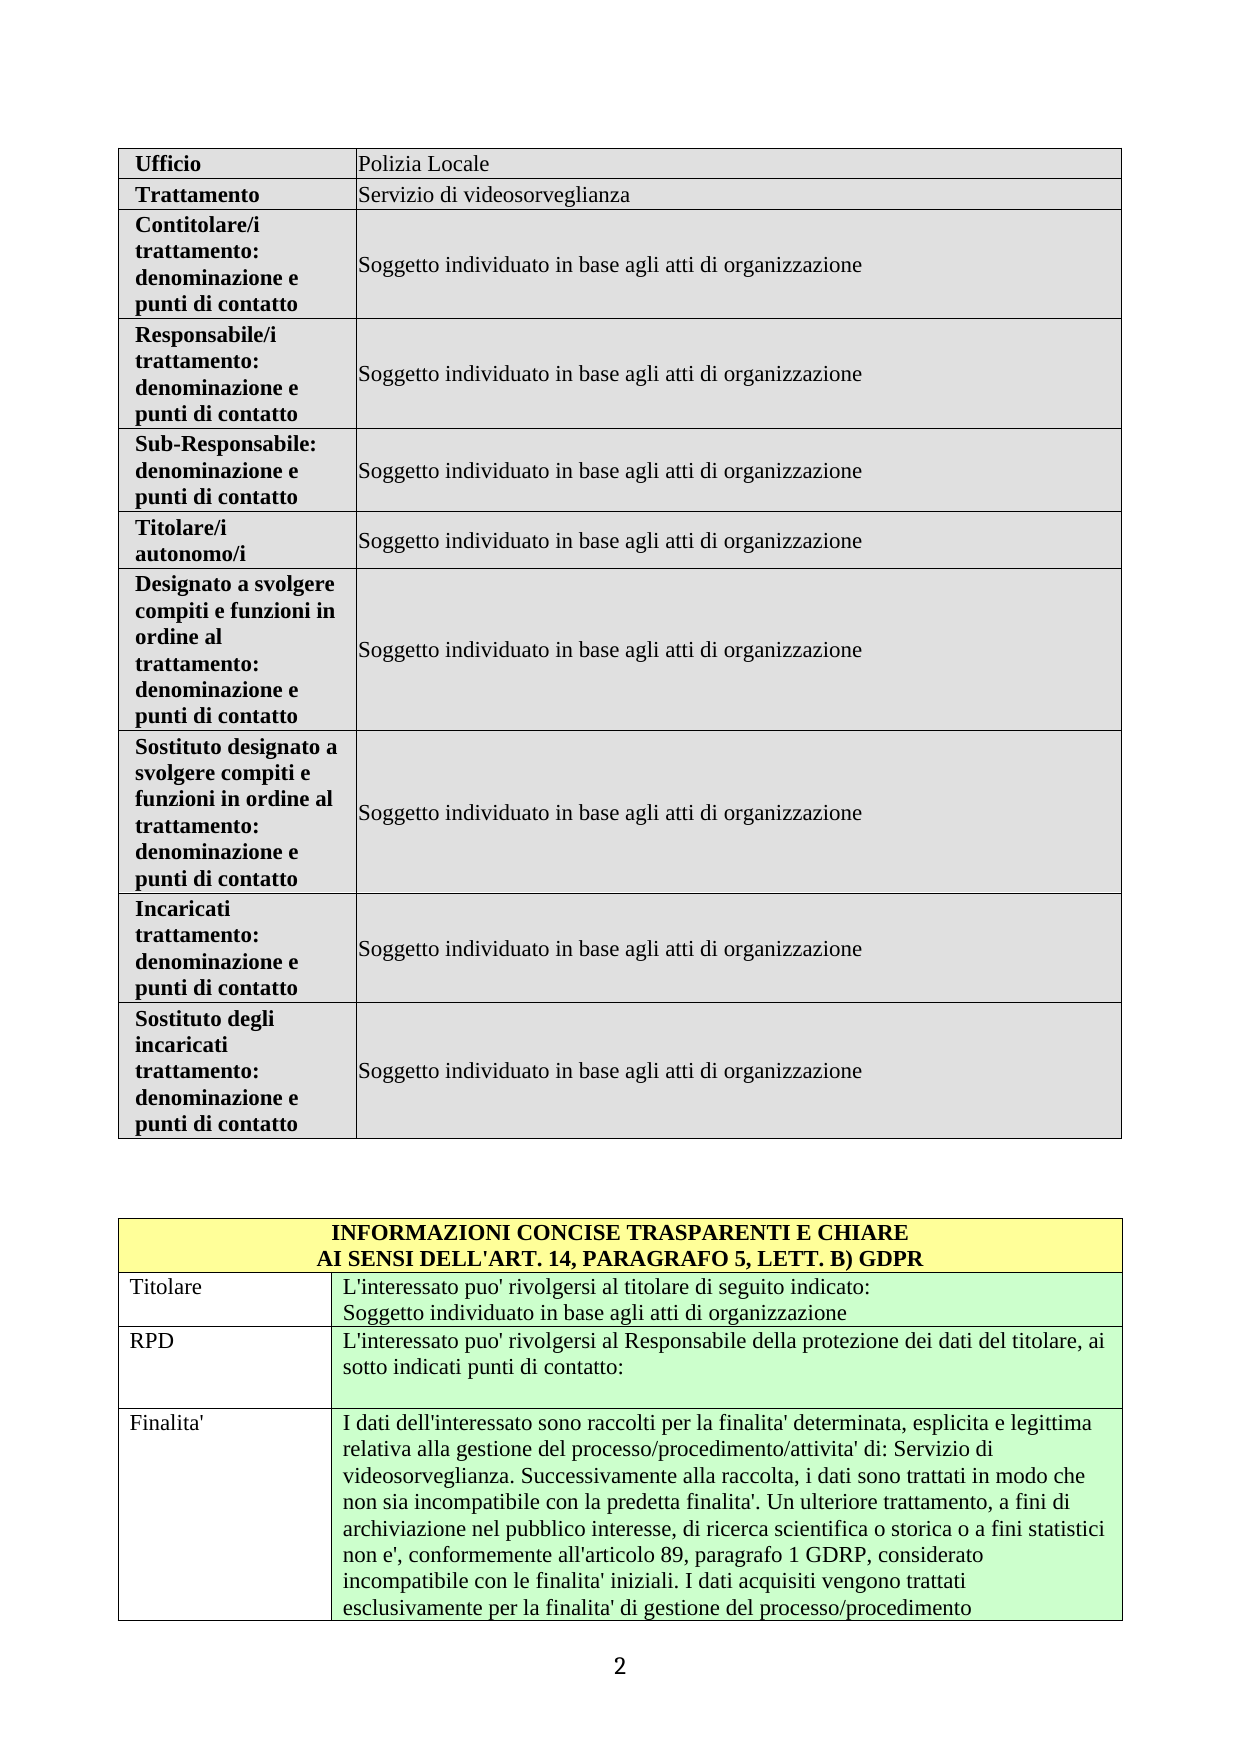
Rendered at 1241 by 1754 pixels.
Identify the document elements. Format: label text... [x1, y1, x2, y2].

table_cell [332, 1409, 1122, 1620]
table_cell Incaricati trattamento: denominazione e punti di contatto [119, 894, 356, 1002]
table_cell Trattamento [119, 179, 356, 209]
table_cell Soggetto individuato in base agli atti di organizzazione [357, 1003, 1121, 1138]
table_cell Polizia Locale [357, 149, 1121, 178]
table_cell Contitolare/i trattamento: denominazione e punti di contatto [119, 210, 356, 318]
table_cell Soggetto individuato in base agli atti di organizzazione [357, 569, 1121, 730]
table_cell Designato a svolgere compiti e funzioni in ordine al trattamento: denominazione e punti di contatto [119, 569, 356, 730]
table_cell L'interessato puo' rivolgersi al Responsabile della protezione dei dati del titolare, ai sotto indicati punti di contatto: [332, 1327, 1122, 1408]
table_cell Soggetto individuato in base agli atti di organizzazione [357, 210, 1121, 318]
table_cell Sub-Responsabile: denominazione e punti di contatto [119, 429, 356, 511]
table_cell Servizio di videosorveglianza [357, 179, 1121, 209]
table_header INFORMAZIONI CONCISE TRASPARENTI E CHIARE AI SENSI DELL'ART. 14, PARAGRAFO 5, LETT. B) GDPR [119, 1219, 1122, 1272]
table_cell Soggetto individuato in base agli atti di organizzazione [357, 894, 1121, 1002]
table_cell L'interessato puo' rivolgersi al titolare di seguito indicato: Soggetto individuato in base agli atti di organizzazione [332, 1273, 1122, 1326]
table_cell Ufficio [119, 149, 356, 178]
table_cell RPD [119, 1327, 331, 1408]
table_cell Responsabile/i trattamento: denominazione e punti di contatto [119, 319, 356, 428]
table_cell Soggetto individuato in base agli atti di organizzazione [357, 731, 1121, 892]
table_cell Soggetto individuato in base agli atti di organizzazione [357, 429, 1121, 511]
table_cell Titolare/i autonomo/i [119, 512, 356, 568]
table_cell Sostituto degli incaricati trattamento: denominazione e punti di contatto [119, 1003, 356, 1138]
table_cell Sostituto designato a svolgere compiti e funzioni in ordine al trattamento: denominazione e punti di contatto [119, 731, 356, 892]
table_cell Finalita' [119, 1409, 331, 1620]
table_cell Soggetto individuato in base agli atti di organizzazione [357, 319, 1121, 428]
table_cell Soggetto individuato in base agli atti di organizzazione [357, 512, 1121, 568]
table_cell Titolare [119, 1273, 331, 1326]
